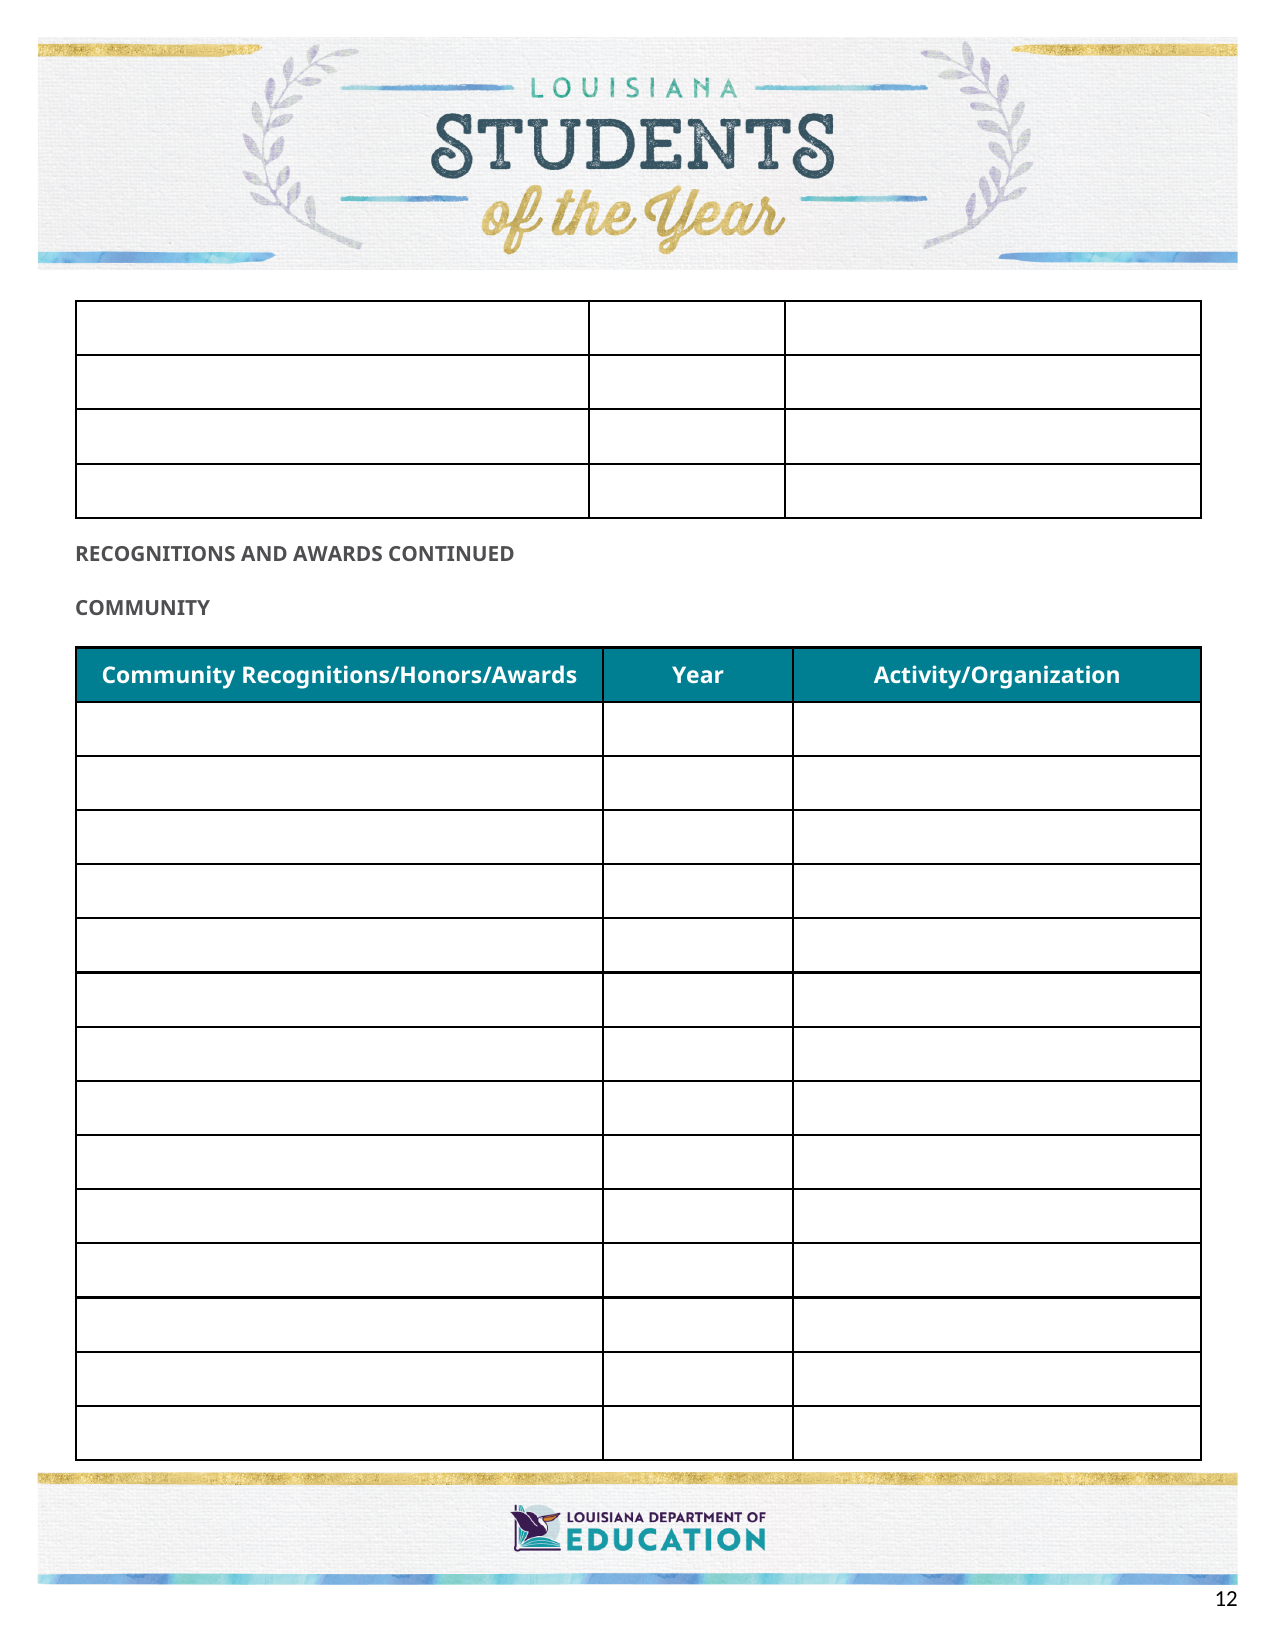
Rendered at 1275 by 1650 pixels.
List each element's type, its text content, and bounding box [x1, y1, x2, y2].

table_cell [590, 302, 784, 354]
table_cell [77, 919, 602, 971]
table_cell [77, 1353, 602, 1405]
picture [37, 37, 1238, 270]
table_cell [794, 1136, 1200, 1188]
table_cell [604, 1028, 792, 1080]
table_cell [794, 1190, 1200, 1242]
table_cell [77, 410, 588, 462]
table_cell [77, 1028, 602, 1080]
table_cell [604, 974, 792, 1026]
table_cell [590, 356, 784, 408]
table_cell [77, 302, 588, 354]
table_cell [604, 919, 792, 971]
text COMMUNITY [75, 593, 1200, 621]
table_cell [77, 1136, 602, 1188]
table_cell [77, 356, 588, 408]
table_cell [794, 703, 1200, 755]
table_cell [794, 919, 1200, 971]
table_cell [590, 410, 784, 462]
table_cell [590, 465, 784, 517]
table_cell [786, 302, 1200, 354]
table_cell [77, 1082, 602, 1134]
picture [37, 1472, 1238, 1585]
table_cell [604, 1136, 792, 1188]
table_cell [794, 1353, 1200, 1405]
table_cell [794, 1244, 1200, 1296]
table_cell [604, 811, 792, 863]
table_header Activity/Organization [794, 649, 1200, 701]
table_cell [794, 865, 1200, 917]
table_cell [794, 974, 1200, 1026]
table_cell [77, 1407, 602, 1459]
table_header Community Recognitions/Honors/Awards [77, 649, 602, 701]
table_cell [604, 757, 792, 809]
table_cell [794, 1407, 1200, 1459]
table_cell [786, 410, 1200, 462]
text RECOGNITIONS AND AWARDS CONTINUED [75, 539, 1200, 568]
table_cell [604, 1353, 792, 1405]
table_cell [77, 1299, 602, 1351]
table_cell [794, 811, 1200, 863]
table_cell [77, 465, 588, 517]
table_cell [794, 1082, 1200, 1134]
table_cell [77, 865, 602, 917]
table_cell [786, 356, 1200, 408]
table_cell [604, 1407, 792, 1459]
table_cell [604, 1082, 792, 1134]
table_cell [77, 1190, 602, 1242]
table_cell [77, 974, 602, 1026]
table_cell [77, 703, 602, 755]
table_cell [794, 1028, 1200, 1080]
table_cell [794, 757, 1200, 809]
table_cell [604, 1299, 792, 1351]
table_cell [786, 465, 1200, 517]
table_cell [604, 865, 792, 917]
table_cell [604, 703, 792, 755]
table_cell [604, 1190, 792, 1242]
table_cell [77, 811, 602, 863]
table_cell [604, 1244, 792, 1296]
table_cell [77, 757, 602, 809]
table_cell [77, 1244, 602, 1296]
table_header Year [604, 649, 792, 701]
table_cell [794, 1299, 1200, 1351]
